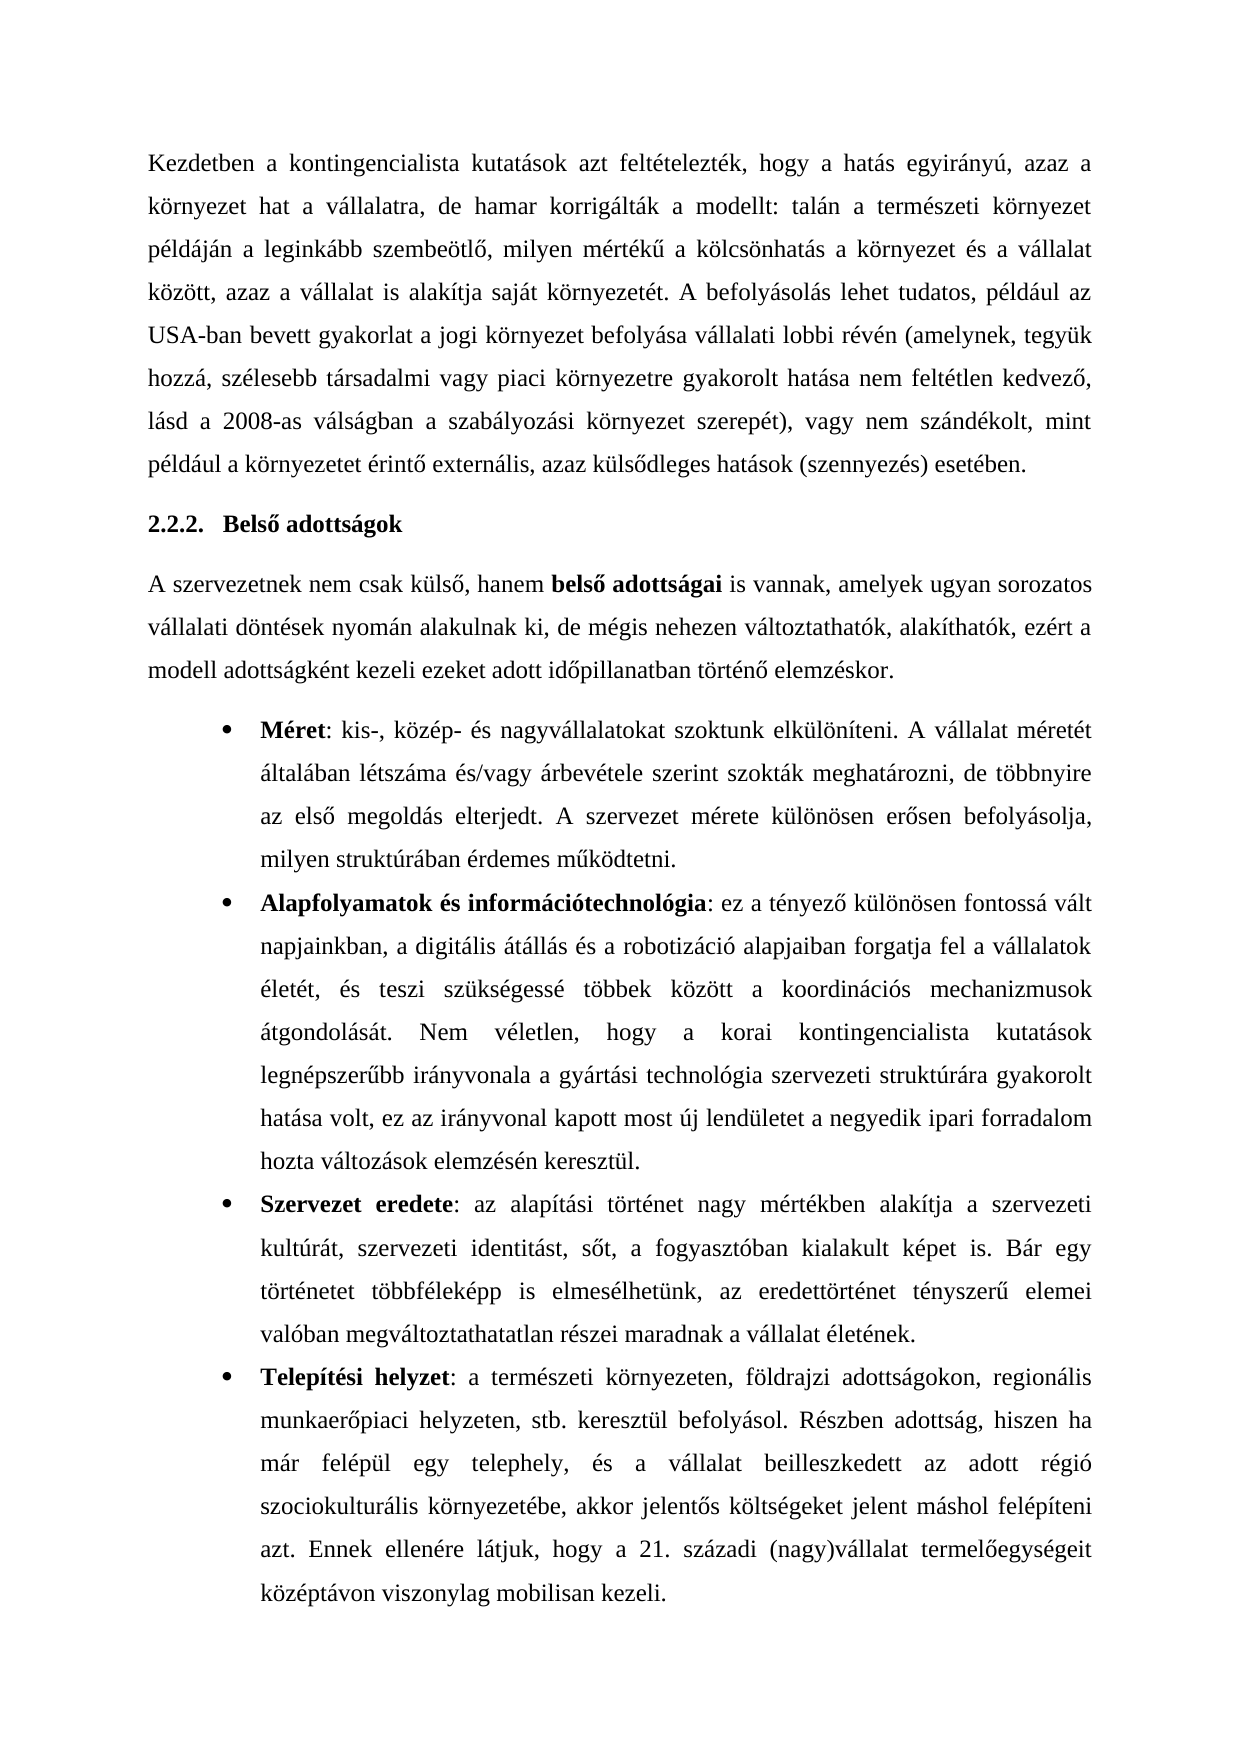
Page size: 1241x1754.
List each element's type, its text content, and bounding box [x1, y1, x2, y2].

list Belső adottságok [148, 509, 1093, 538]
text Kezdetben a kontingencialista kutatások azt feltételezték, hogy a hatás egyirányú, azaz a környezet hat a vállalatra, de hamar korrigálták a modellt: talán a természeti környezet példáján a leginkább szembeötlő, milyen mértékű a kölcsönhatás a környezet és a vállalat között, azaz a vállalat is alakítja saját környezetét. A befolyásolás lehet tudatos, például az USA-ban bevett gyakorlat a jogi környezet befolyása vállalati lobbi révén (amelynek, tegyük hozzá, szélesebb társadalmi vagy piaci környezetre gyakorolt hatása nem feltétlen kedvező, lásd a 2008-as válságban a szabályozási környezet szerepét), vagy nem szándékolt, mint például a környezetet érintő externális, azaz külsődleges hatások (szennyezés) esetében. [148, 148, 1093, 478]
list Méret: kis-, közép- és nagyvállalatokat szoktunk elkülöníteni. A vállalat méretét általában létszáma és/vagy árbevétele szerint szokták meghatározni, de többnyire az első megoldás elterjedt. A szervezet mérete különösen erősen befolyásolja, milyen struktúrában érdemes működtetni. [223, 715, 1093, 873]
list Telepítési helyzet: a természeti környezeten, földrajzi adottságokon, regionális munkaerőpiaci helyzeten, stb. keresztül befolyásol. Részben adottság, hiszen ha már felépül egy telephely, és a vállalat beilleszkedett az adott régió szociokulturális környezetébe, akkor jelentős költségeket jelent máshol felépíteni azt. Ennek ellenére látjuk, hogy a 21. századi (nagy)vállalat termelőegységeit középtávon viszonylag mobilisan kezeli. [223, 1362, 1093, 1606]
list Alapfolyamatok és információtechnológia: ez a tényező különösen fontossá vált napjainkban, a digitális átállás és a robotizáció alapjaiban forgatja fel a vállalatok életét, és teszi szükségessé többek között a koordinációs mechanizmusok átgondolását. Nem véletlen, hogy a korai kontingencialista kutatások legnépszerűbb irányvonala a gyártási technológia szervezeti struktúrára gyakorolt hatása volt, ez az irányvonal kapott most új lendületet a negyedik ipari forradalom hozta változások elemzésén keresztül. [223, 888, 1093, 1175]
text A szervezetnek nem csak külső, hanem belső adottságai is vannak, amelyek ugyan sorozatos vállalati döntések nyomán alakulnak ki, de mégis nehezen változtathatók, alakíthatók, ezért a modell adottságként kezeli ezeket adott időpillanatban történő elemzéskor. [148, 569, 1093, 684]
list Szervezet eredete: az alapítási történet nagy mértékben alakítja a szervezeti kultúrát, szervezeti identitást, sőt, a fogyasztóban kialakult képet is. Bár egy történetet többféleképp is elmesélhetünk, az eredettörténet tényszerű elemei valóban megváltoztathatatlan részei maradnak a vállalat életének. [223, 1189, 1093, 1348]
